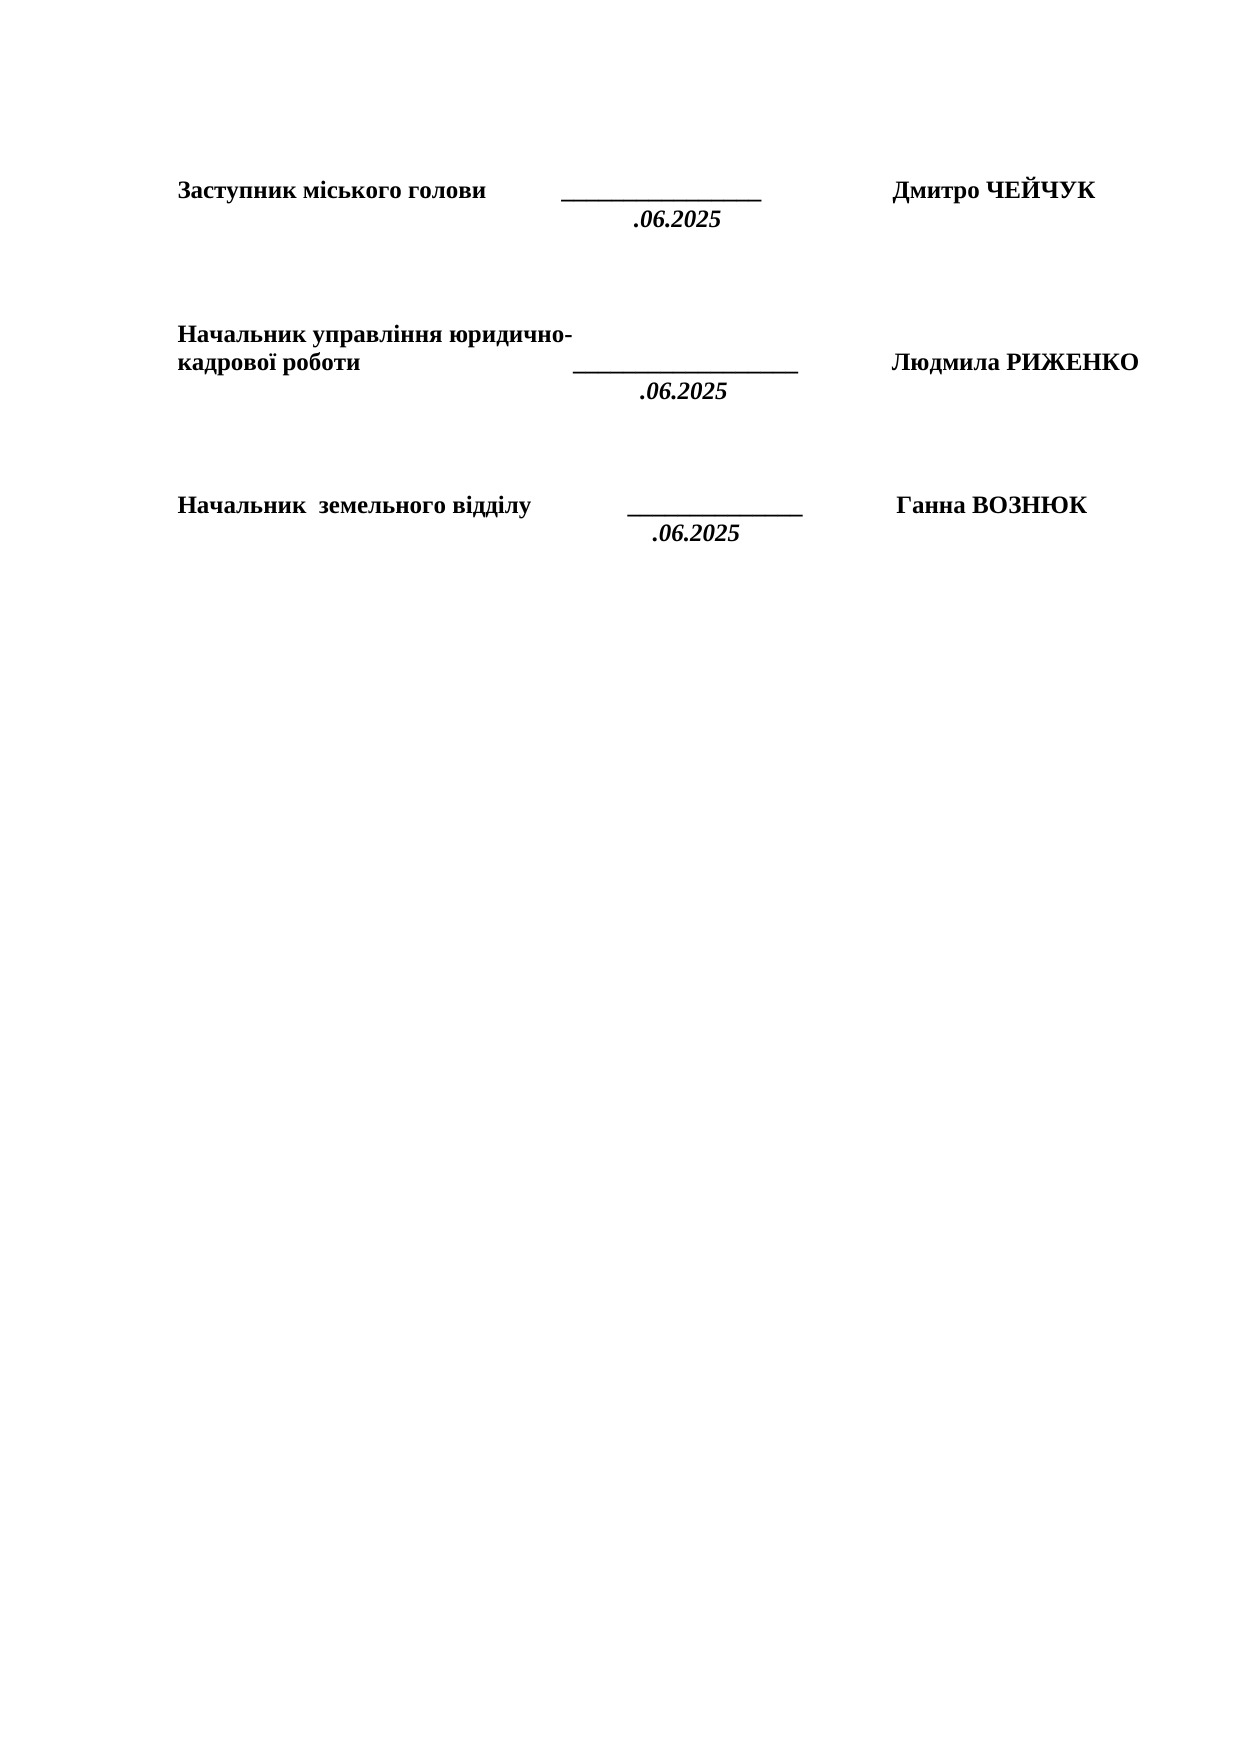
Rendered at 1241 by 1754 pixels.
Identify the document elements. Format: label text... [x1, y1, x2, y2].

text Начальник управління юридично- [177, 290, 1181, 347]
text .06.2025 [177, 204, 1181, 261]
text .06.2025 [177, 376, 1181, 490]
text Заступник міського голови ________________ Дмитро ЧЕЙЧУК [177, 176, 1181, 204]
text .06.2025 [177, 518, 1181, 547]
text кадрової роботи __________________ Людмила РИЖЕНКО [177, 347, 1181, 376]
text Начальник земельного відділу ______________ Ганна ВОЗНЮК [177, 490, 1181, 518]
